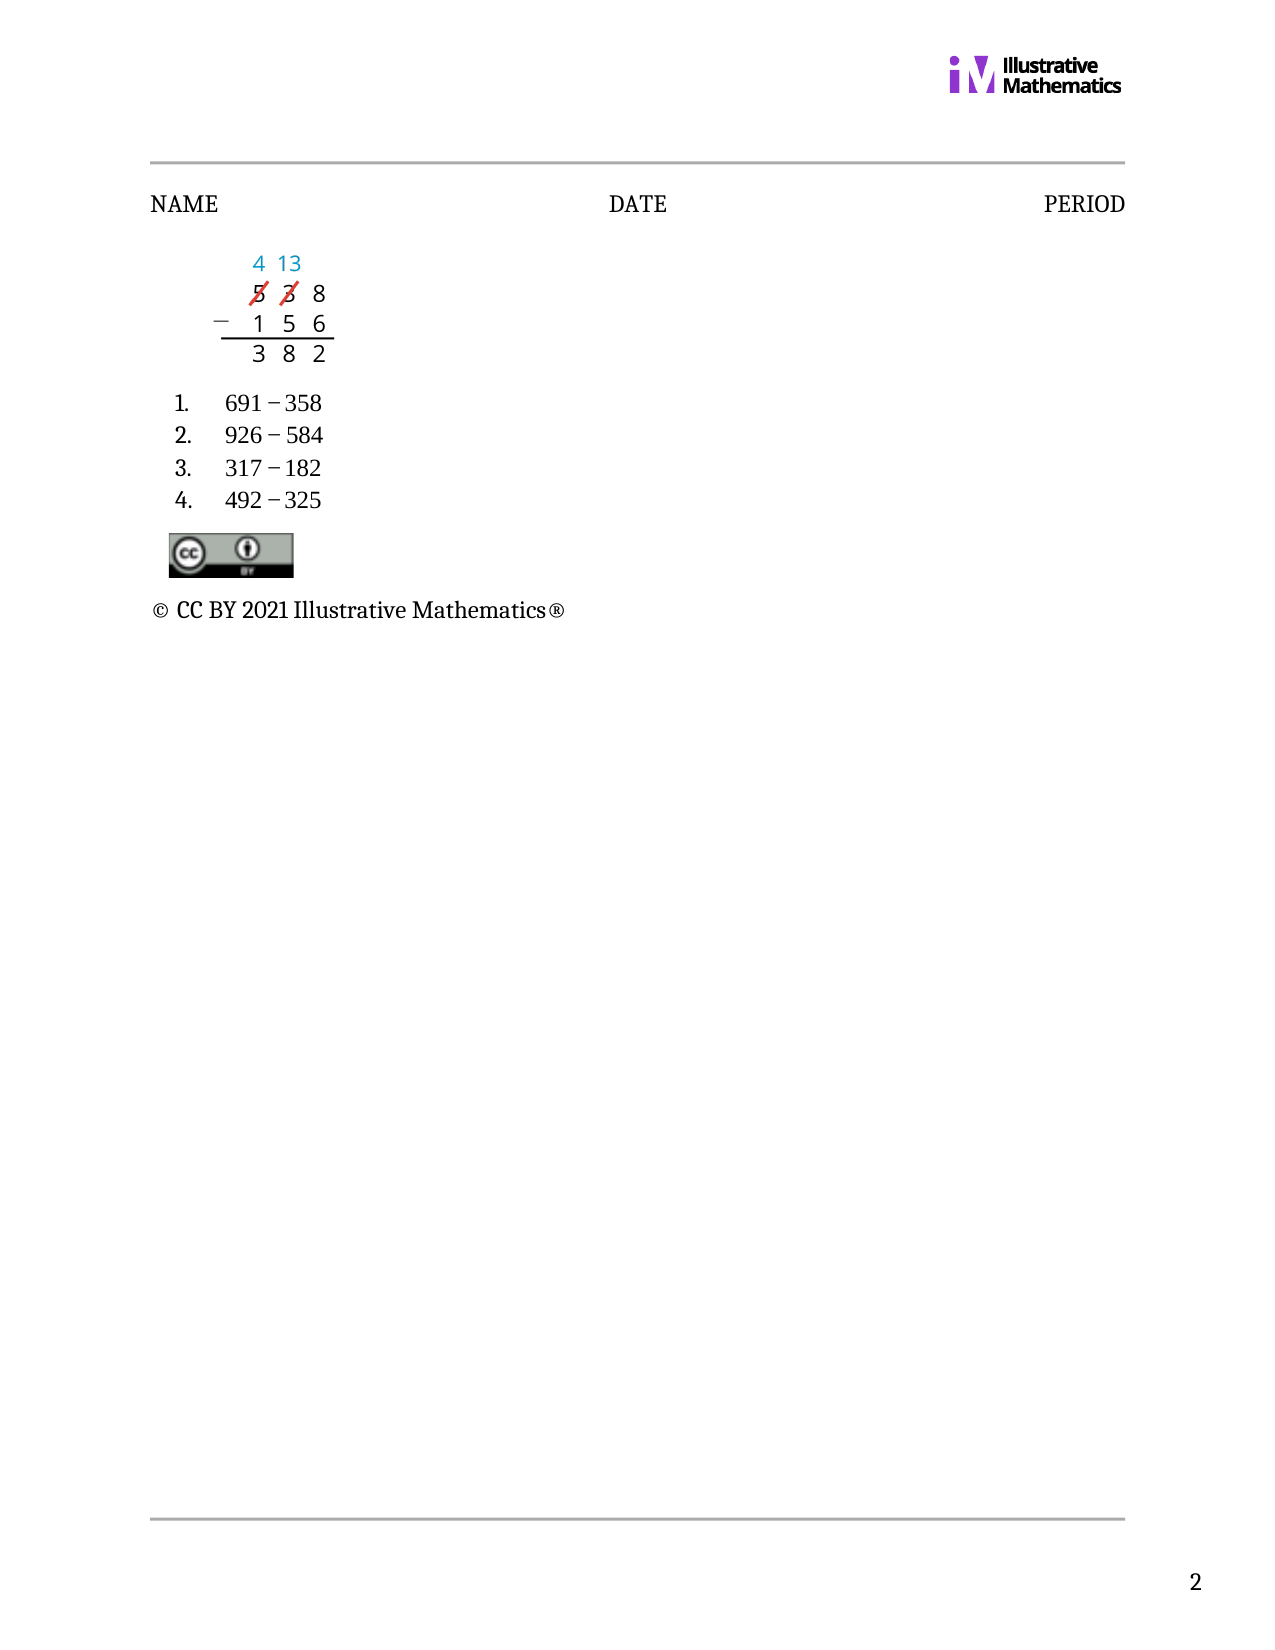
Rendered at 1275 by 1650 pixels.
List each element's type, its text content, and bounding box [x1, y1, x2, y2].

picture [168, 533, 294, 578]
picture [168, 247, 338, 370]
text © CC BY 2021 Illustrative Mathematics® [150, 596, 1125, 625]
picture [949, 55, 1121, 93]
